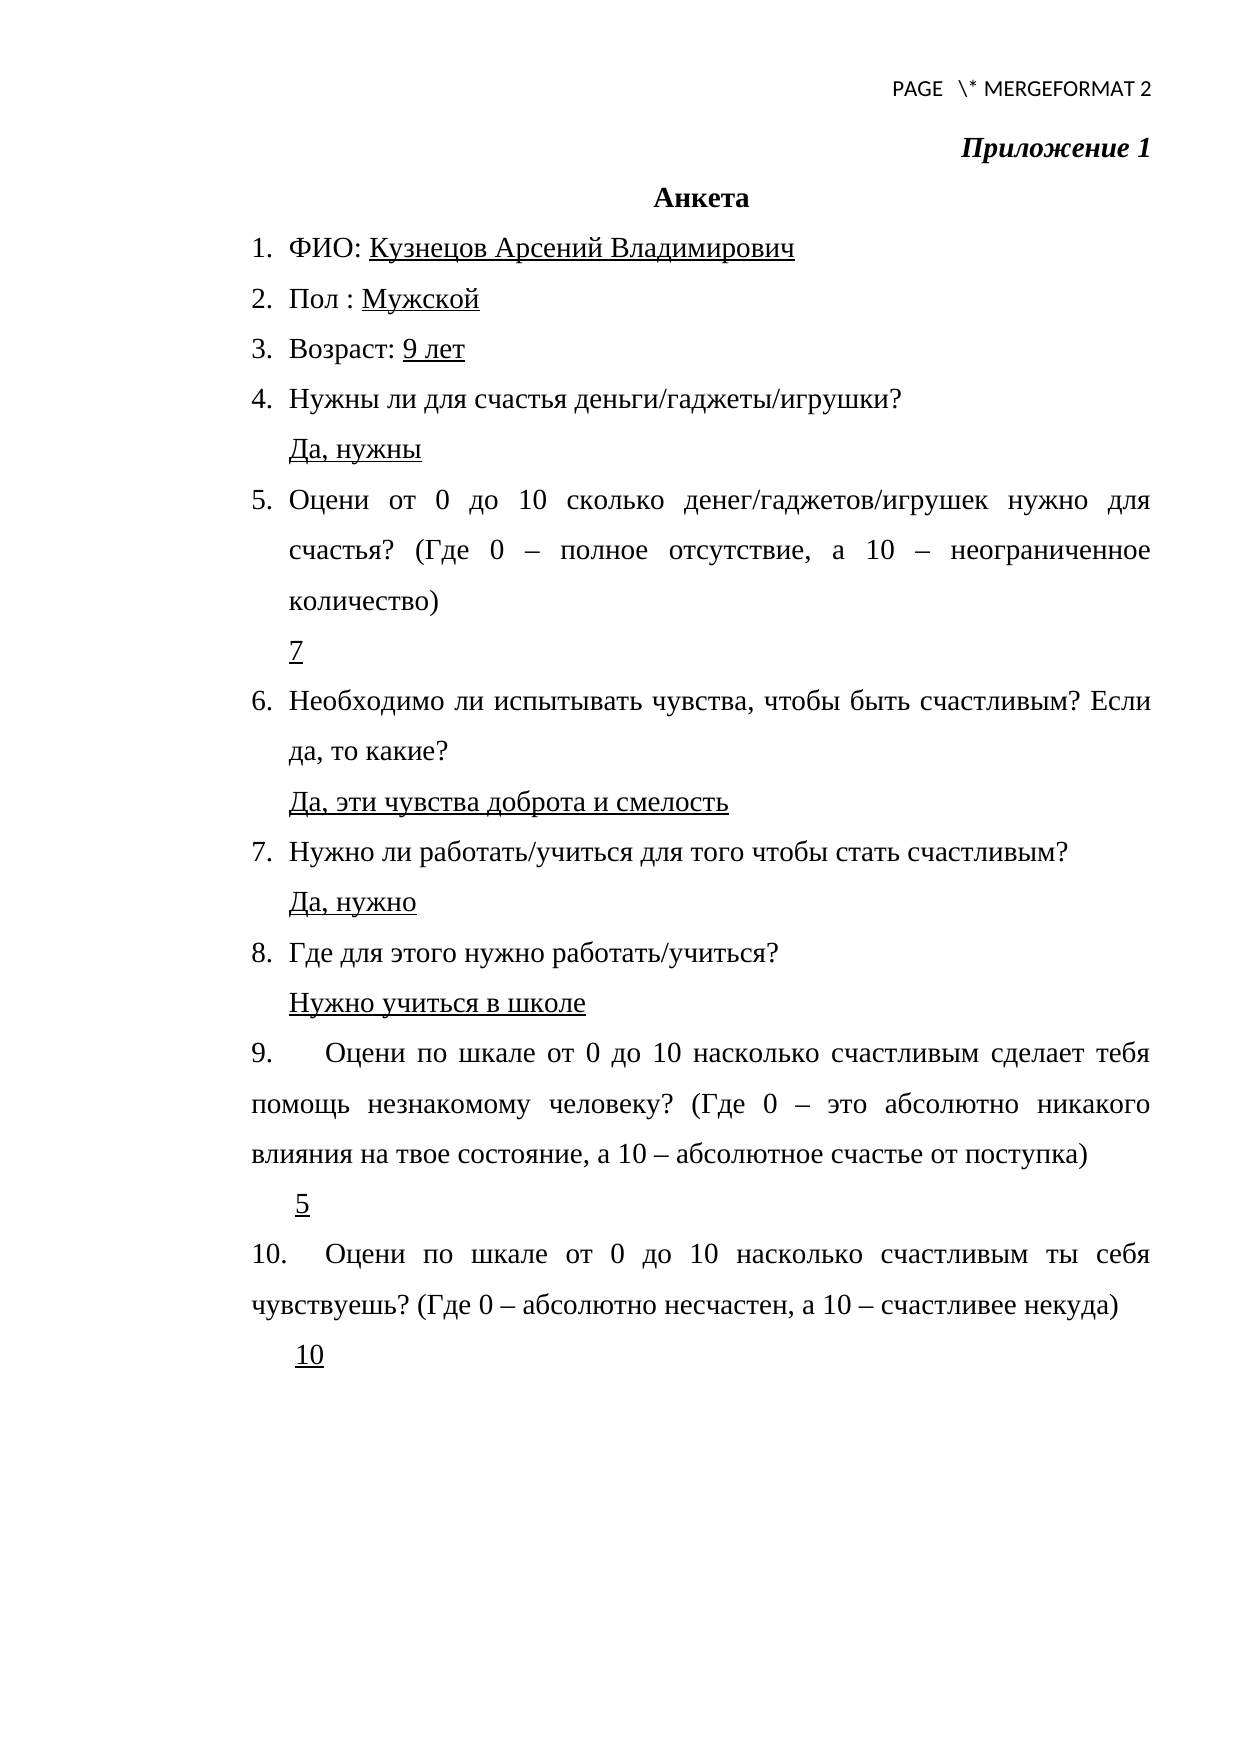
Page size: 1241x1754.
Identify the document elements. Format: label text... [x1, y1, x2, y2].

list 5 [251, 1186, 1152, 1220]
list Оцени от 0 до 10 сколько денег/гаджетов/игрушек нужно для счастья? (Где 0 – полное отсутствие, а 10 – неограниченное количество) [251, 482, 1152, 616]
list Нужны ли для счастья деньги/гаджеты/игрушки? [251, 381, 1152, 415]
list Нужно ли работать/учиться для того чтобы стать счастливым? [251, 834, 1152, 868]
list Да, эти чувства доброта и смелость [288, 784, 1152, 817]
list Да, нужны [288, 432, 1152, 465]
list 10 [251, 1337, 1152, 1371]
list Да, нужно [288, 884, 1152, 918]
list ФИО: Кузнецов Арсений Владимирович [251, 230, 1152, 264]
list 7 [288, 633, 1152, 666]
text Анкета [177, 180, 1152, 214]
list Возраст: 9 лет [251, 331, 1152, 364]
list Оцени по шкале от 0 до 10 насколько счастливым ты себя чувствуешь? (Где 0 – абсолютно несчастен, а 10 – счастливее некуда) [251, 1237, 1152, 1321]
list Оцени по шкале от 0 до 10 насколько счастливым сделает тебя помощь незнакомому человеку? (Где 0 – это абсолютно никакого влияния на твое состояние, а 10 – абсолютное счастье от поступка) [251, 1035, 1152, 1169]
list Нужно учиться в школе [288, 985, 1152, 1019]
list Пол : Мужской [251, 281, 1152, 314]
list Необходимо ли испытывать чувства, чтобы быть счастливым? Если да, то какие? [251, 683, 1152, 767]
text Приложение 1 [177, 130, 1152, 163]
list Где для этого нужно работать/учиться? [251, 935, 1152, 968]
